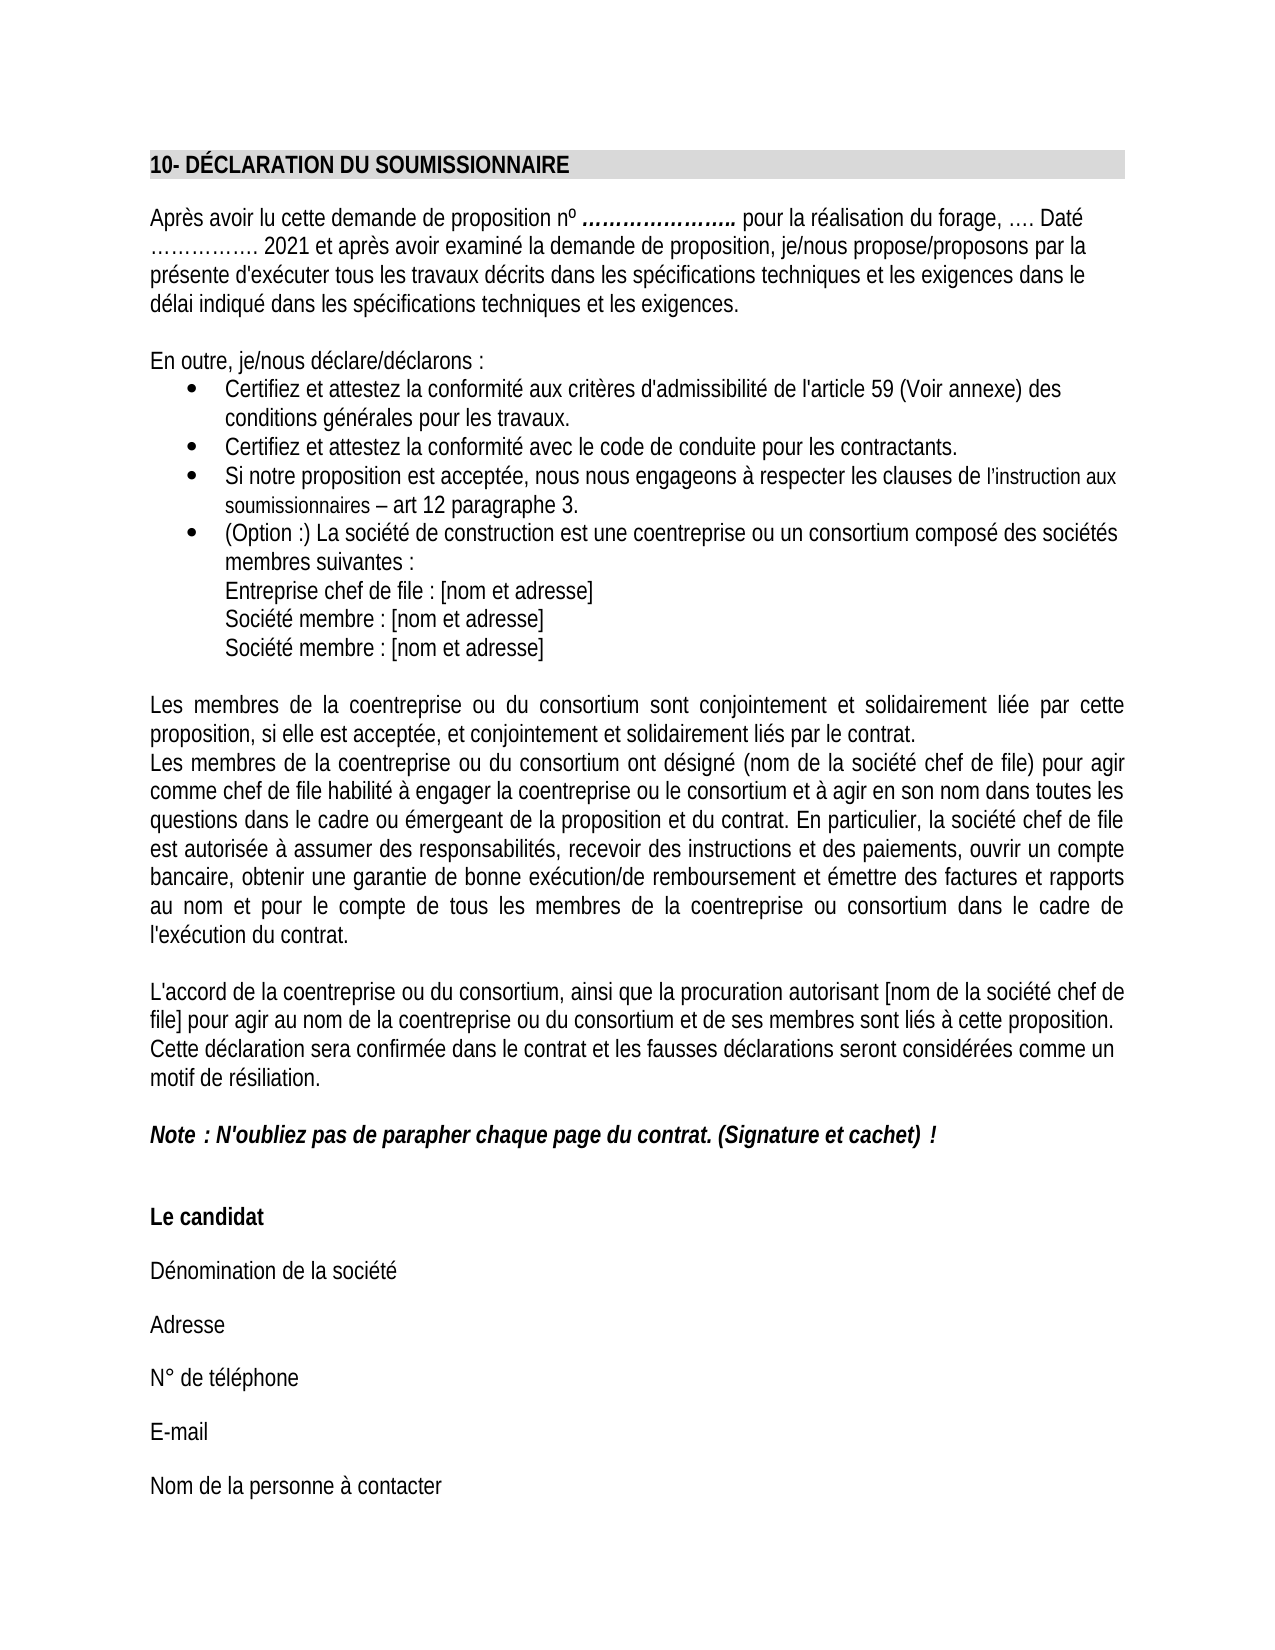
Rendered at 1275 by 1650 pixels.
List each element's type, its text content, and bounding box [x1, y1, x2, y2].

text N° de téléphone [150, 1363, 1125, 1392]
text Les membres de la coentreprise ou du consortium sont conjointement et solidairement liée par cette proposition, si elle est acceptée, et conjointement et solidairement liés par le contrat. [150, 690, 1125, 748]
list (Option :) La société de construction est une coentreprise ou un consortium composé des sociétés membres suivantes : [187, 518, 1125, 576]
text L'accord de la coentreprise ou du consortium, ainsi que la procuration autorisant [nom de la société chef de file] pour agir au nom de la coentreprise ou du consortium et de ses membres sont liés à cette proposition. [150, 977, 1125, 1034]
text Nom de la personne à contacter [150, 1471, 1125, 1499]
text Les membres de la coentreprise ou du consortium ont désigné (nom de la société chef de file) pour agir comme chef de file habilité à engager la coentreprise ou le consortium et à agir en son nom dans toutes les questions dans le cadre ou émergeant de la proposition et du contrat. En particulier, la société chef de file est autorisée à assumer des responsabilités, recevoir des instructions et des paiements, ouvrir un compte bancaire, obtenir une garantie de bonne exécution/de remboursement et émettre des factures et rapports au nom et pour le compte de tous les membres de la coentreprise ou consortium dans le cadre de l'exécution du contrat. [150, 748, 1125, 948]
text Le candidat [150, 1202, 1125, 1231]
text Société membre : [nom et adresse] [225, 604, 1125, 633]
list Si notre proposition est acceptée, nous nous engageons à respecter les clauses de l’instruction aux soumissionnaires – art 12 paragraphe 3. [187, 461, 1125, 518]
text Dénomination de la société [150, 1256, 1125, 1285]
text Société membre : [nom et adresse] [225, 633, 1125, 662]
list Certifiez et attestez la conformité avec le code de conduite pour les contractants. [187, 432, 1125, 461]
text 10- DÉCLARATION DU SOUMISSIONNAIRE [150, 150, 1125, 179]
text En outre, je/nous déclare/déclarons : [150, 346, 1125, 374]
text Cette déclaration sera confirmée dans le contrat et les fausses déclarations seront considérées comme un motif de résiliation. [150, 1034, 1125, 1091]
text Adresse [150, 1310, 1125, 1338]
text Note : N'oubliez pas de parapher chaque page du contrat. (Signature et cachet) ! [150, 1120, 1125, 1149]
text Entreprise chef de file : [nom et adresse] [225, 576, 1125, 604]
text E-mail [150, 1417, 1125, 1446]
text Après avoir lu cette demande de proposition nº ………………….. pour la réalisation du forage, …. Daté ……………. 2021 et après avoir examiné la demande de proposition, je/nous propose/proposons par la présente d'exécuter tous les travaux décrits dans les spécifications techniques et les exigences dans le délai indiqué dans les spécifications techniques et les exigences. [150, 203, 1125, 317]
list Certifiez et attestez la conformité aux critères d'admissibilité de l'article 59 (Voir annexe) des conditions générales pour les travaux. [187, 374, 1125, 432]
